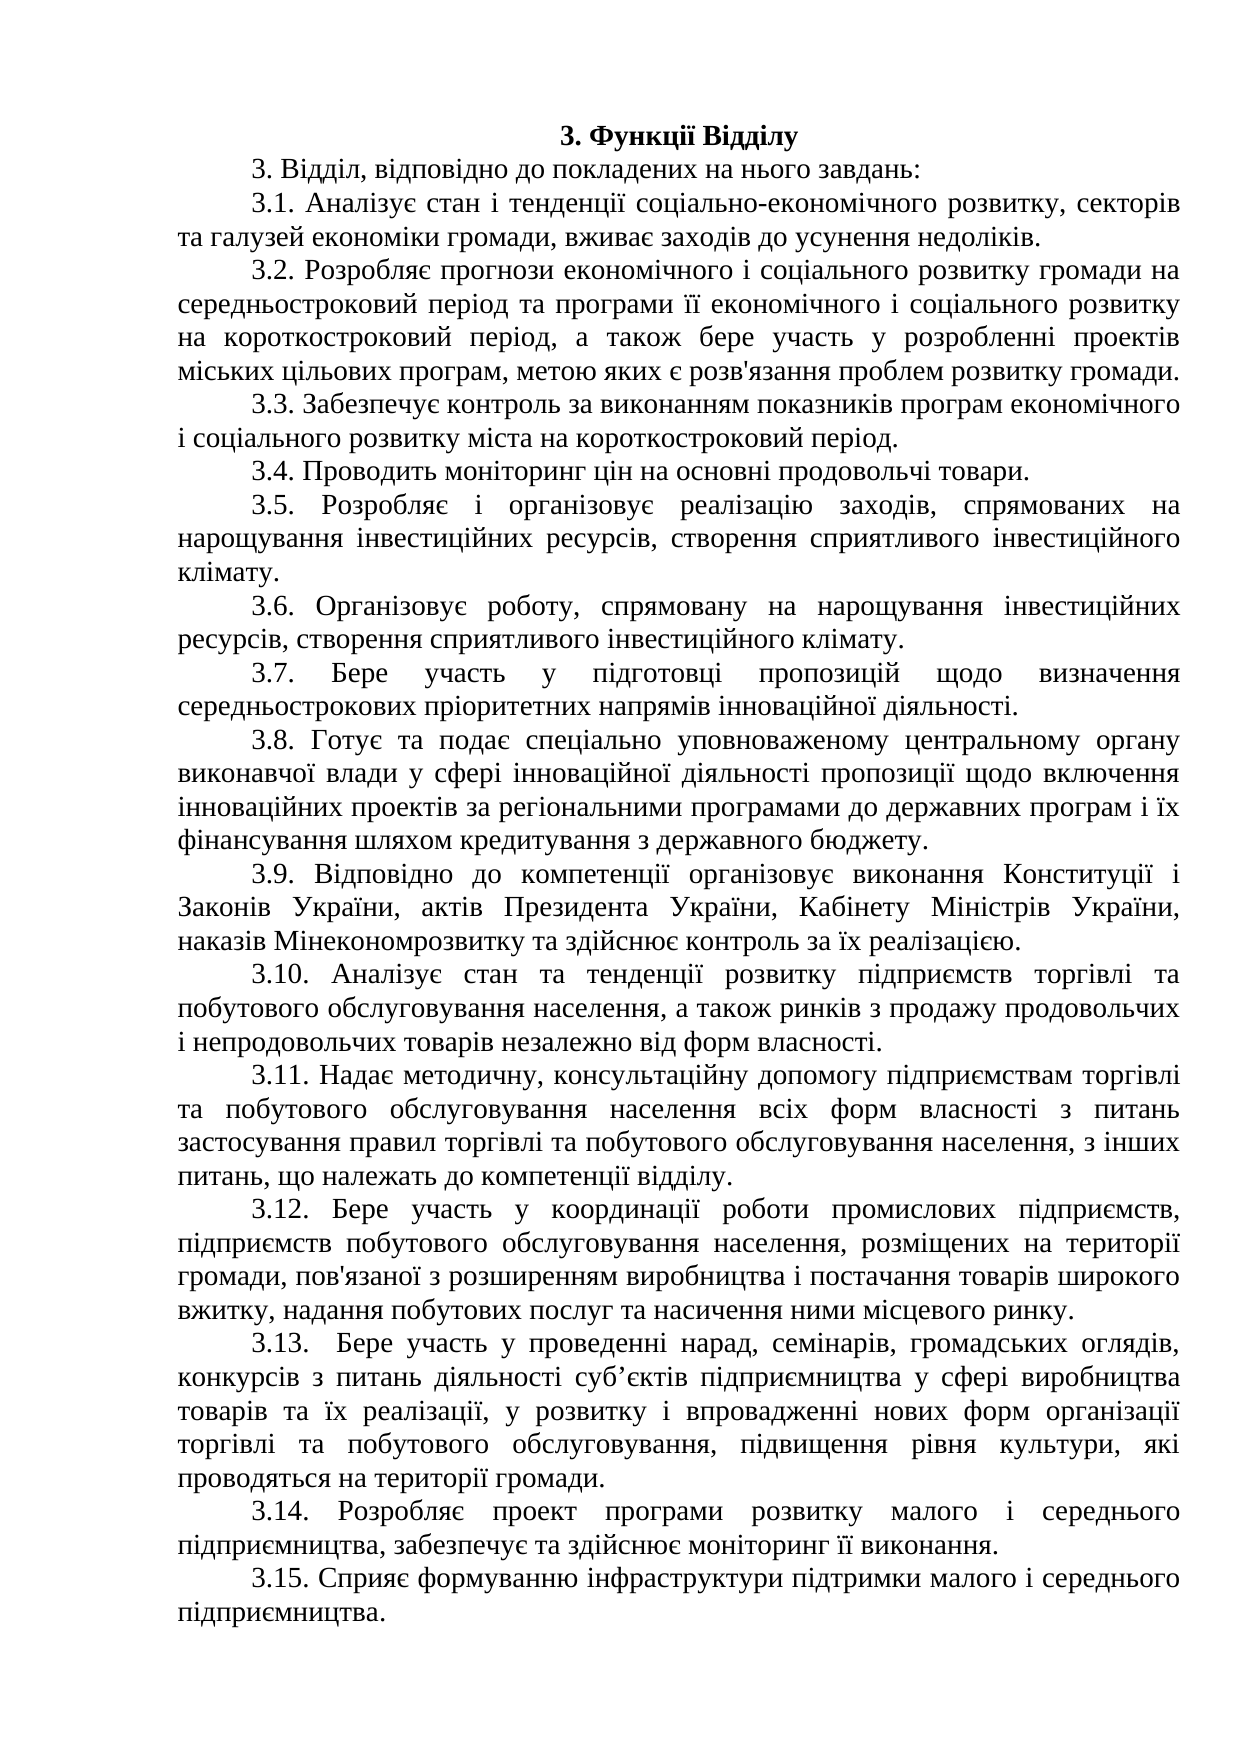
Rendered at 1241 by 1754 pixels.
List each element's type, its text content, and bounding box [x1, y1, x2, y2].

text 3.8. Готує та подає спеціально уповноваженому центральному органу виконавчої влади у сфері інноваційної діяльності пропозиції щодо включення інноваційних проектів за регіональними програмами до державних програм і їх фінансування шляхом кредитування з державного бюджету. [177, 722, 1181, 856]
text 3.3. Забезпечує контроль за виконанням показників програм економічного і соціального розвитку міста на короткостроковий період. [177, 386, 1181, 453]
text 3.12. Бере участь у координації роботи промислових підприємств, підприємств побутового обслуговування населення, розміщених на території громади, пов'язаної з розширенням виробництва і постачання товарів широкого вжитку, надання побутових послуг та насичення ними місцевого ринку. [177, 1191, 1181, 1326]
text 3.13. Бере участь у проведенні нарад, семінарів, громадських оглядів, конкурсів з питань діяльності суб’єктів підприємництва у сфері виробництва товарів та їх реалізації, у розвитку і впровадженні нових форм організації торгівлі та побутового обслуговування, підвищення рівня культури, які проводяться на території громади. [177, 1326, 1181, 1493]
text 3.11. Надає методичну, консультаційну допомогу підприємствам торгівлі та побутового обслуговування населення всіх форм власності з питань застосування правил торгівлі та побутового обслуговування населення, з інших питань, що належать до компетенції відділу. [177, 1057, 1181, 1191]
text 3.5. Розробляє і організовує реалізацію заходів, спрямованих на нарощування інвестиційних ресурсів, створення сприятливого інвестиційного клімату. [177, 487, 1181, 588]
text 3.9. Відповідно до компетенції організовує виконання Конституції і Законів України, актів Президента України, Кабінету Міністрів України, наказів Мінекономрозвитку та здійснює контроль за їх реалізацією. [177, 856, 1181, 957]
text 3.4. Проводить моніторинг цін на основні продовольчі товари. [177, 453, 1181, 487]
text 3. Відділ, відповідно до покладених на нього завдань: [177, 152, 1181, 185]
text 3.2. Розробляє прогнози економічного і соціального розвитку громади на середньостроковий період та програми її економічного і соціального розвитку на короткостроковий період, а також бере участь у розробленні проектів міських цільових програм, метою яких є розв'язання проблем розвитку громади. [177, 252, 1181, 386]
text 3.6. Організовує роботу, спрямовану на нарощування інвестиційних ресурсів, створення сприятливого інвестиційного клімату. [177, 588, 1181, 655]
text 3.15. Сприяє формуванню інфраструктури підтримки малого і середнього підприємництва. [177, 1560, 1181, 1627]
text 3. Функції Відділу [177, 118, 1181, 152]
text 3.1. Аналізує стан і тенденції соціально-економічного розвитку, секторів та галузей економіки громади, вживає заходів до усунення недоліків. [177, 185, 1181, 252]
text 3.7. Бере участь у підготовці пропозицій щодо визначення середньострокових пріоритетних напрямів інноваційної діяльності. [177, 655, 1181, 722]
text 3.10. Аналізує стан та тенденції розвитку підприємств торгівлі та побутового обслуговування населення, а також ринків з продажу продовольчих і непродовольчих товарів незалежно від форм власності. [177, 957, 1181, 1057]
text 3.14. Розробляє проект програми розвитку малого і середнього підприємництва, забезпечує та здійснює моніторинг її виконання. [177, 1493, 1181, 1560]
